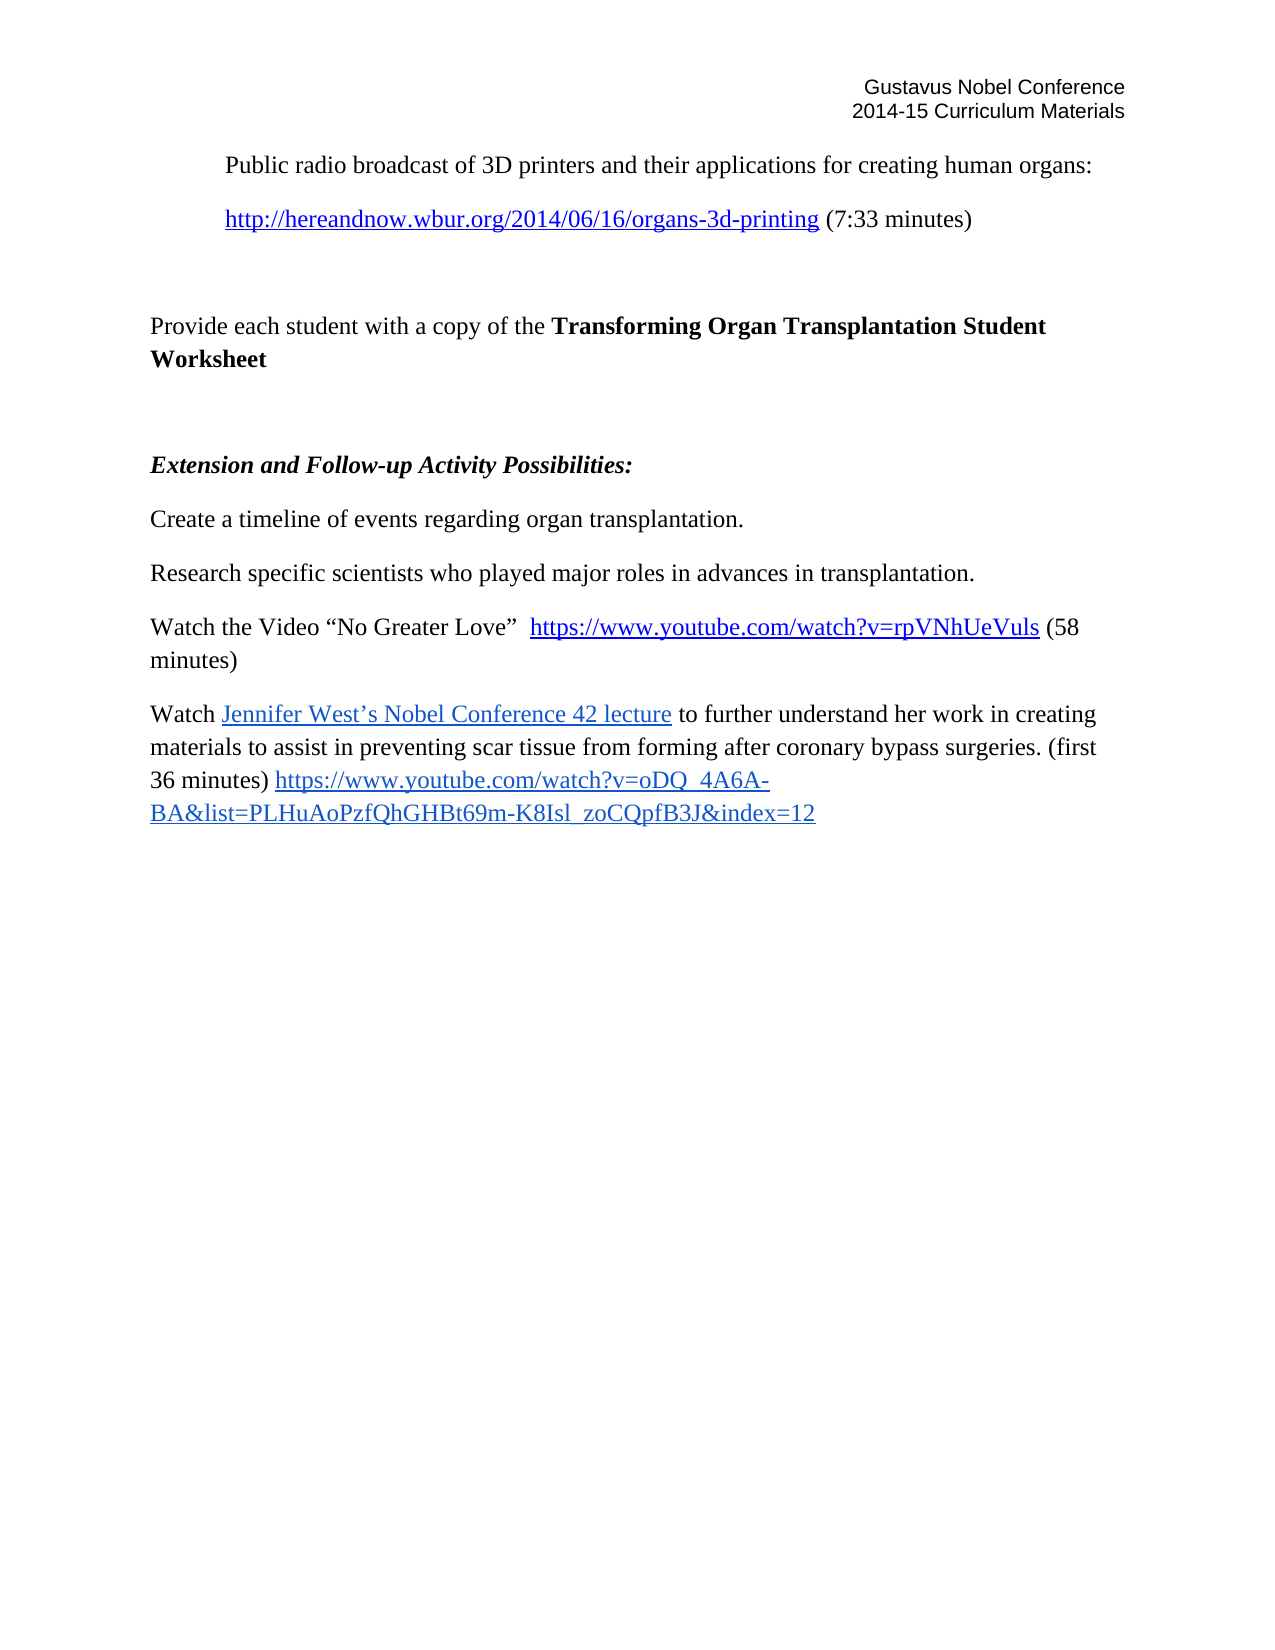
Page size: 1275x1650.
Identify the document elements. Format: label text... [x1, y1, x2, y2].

text http://hereandnow.wbur.org/2014/06/16/organs-3d-printing (7:33 minutes) [225, 204, 1125, 233]
text Watch the Video “No Greater Love” https://www.youtube.com/watch?v=rpVNhUeVuls (58 minutes) [150, 612, 1125, 674]
text Extension and Follow-up Activity Possibilities: [150, 451, 1125, 479]
text Create a timeline of events regarding organ transplantation. [150, 504, 1125, 533]
text Research specific scientists who played major roles in advances in transplantation. [150, 558, 1125, 587]
text Watch Jennifer West’s Nobel Conference 42 lecture to further understand her work in creating materials to assist in preventing scar tissue from forming after coronary bypass surgeries. (first 36 minutes) https://www.youtube.com/watch?v=oDQ_4A6A-BA&list=PLHuAoPzfQhGHBt69m-K8Isl_zoCQpfB3J&index=12 [150, 699, 1125, 859]
text Provide each student with a copy of the Transforming Organ Transplantation Student Worksheet [150, 311, 1125, 372]
text Public radio broadcast of 3D printers and their applications for creating human organs: [225, 150, 1125, 179]
